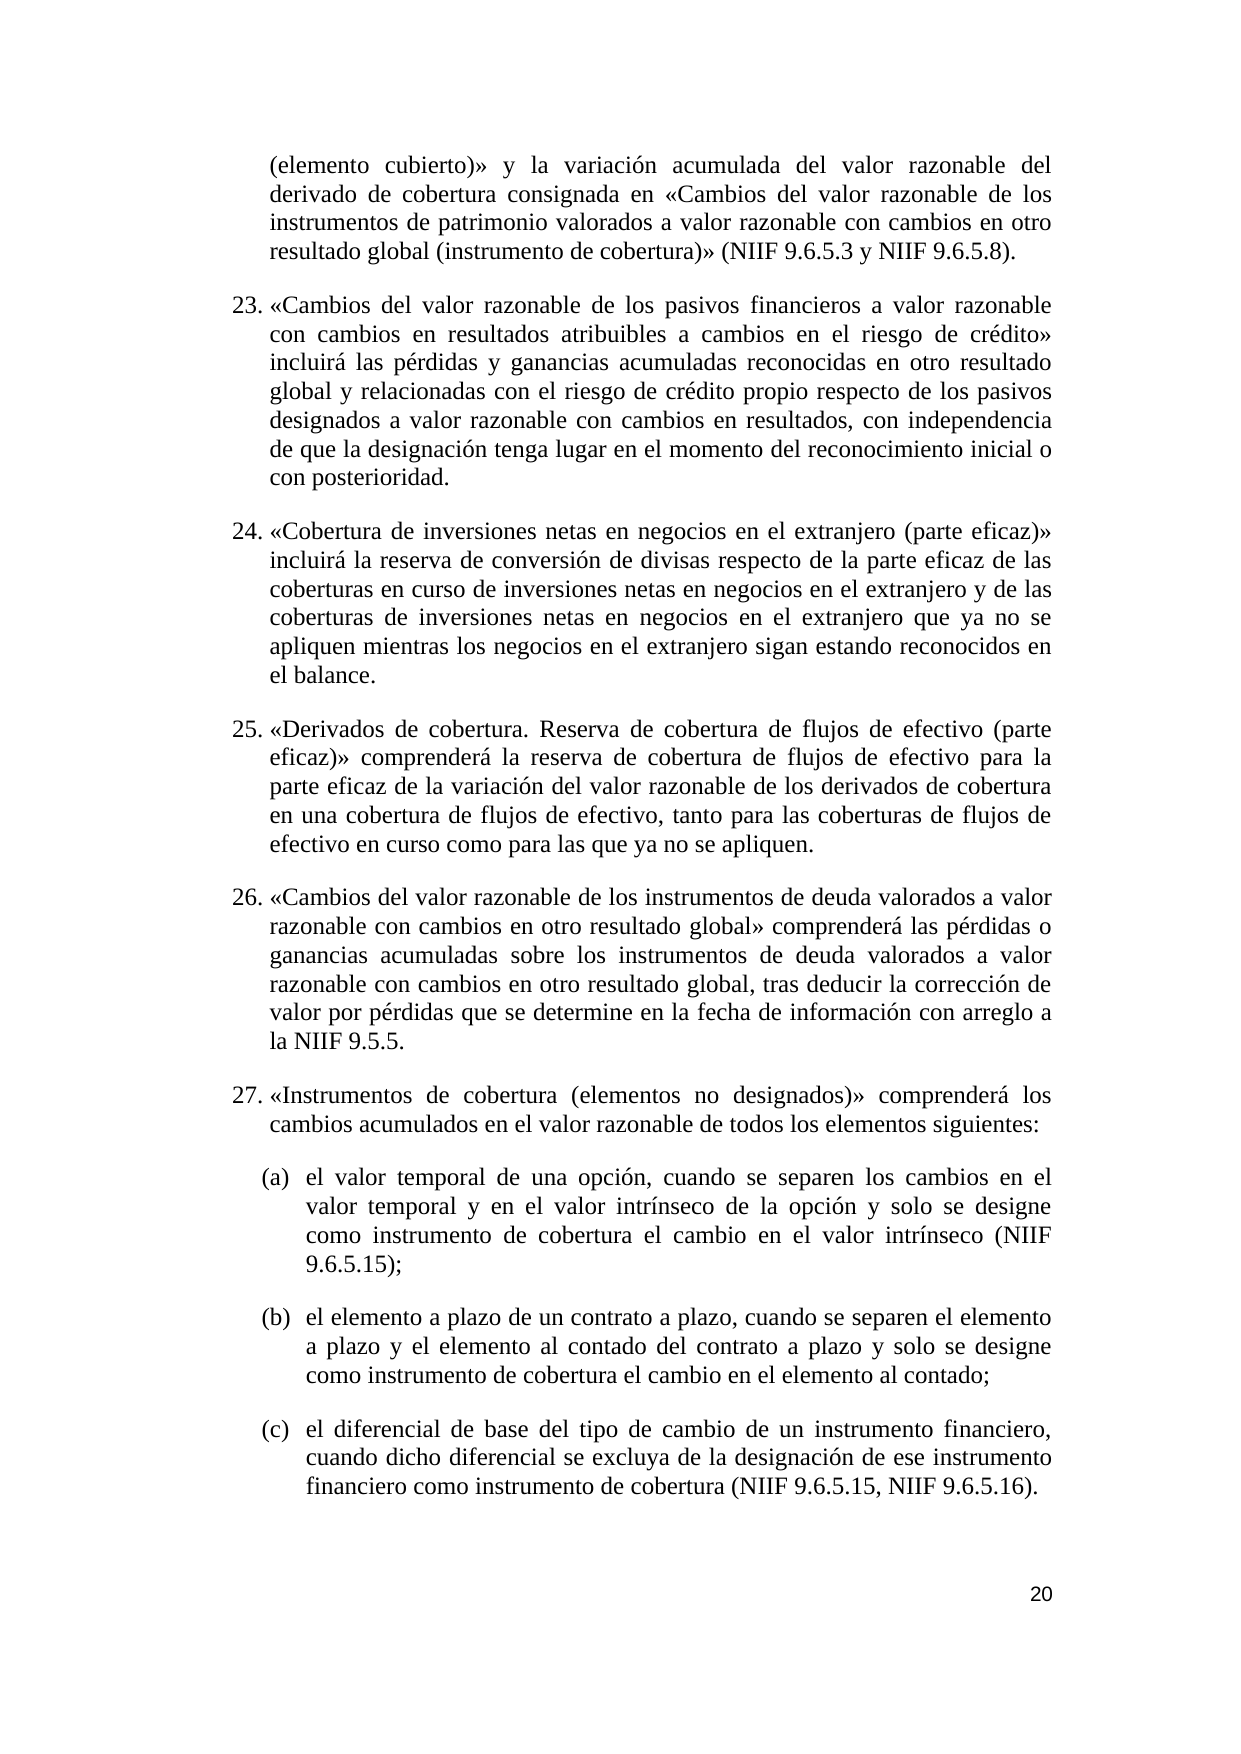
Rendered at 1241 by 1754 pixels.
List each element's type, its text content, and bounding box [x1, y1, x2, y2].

text «Cambios del valor razonable de los instrumentos de deuda valorados a valor razonable con cambios en otro resultado global» comprenderá las pérdidas o ganancias acumuladas sobre los instrumentos de deuda valorados a valor razonable con cambios en otro resultado global, tras deducir la corrección de valor por pérdidas que se determine en la fecha de información con arreglo a la NIIF 9.5.5. [232, 882, 1053, 1055]
text «Derivados de cobertura. Reserva de cobertura de flujos de efectivo (parte eficaz)» comprenderá la reserva de cobertura de flujos de efectivo para la parte eficaz de la variación del valor razonable de los derivados de cobertura en una cobertura de flujos de efectivo, tanto para las coberturas de flujos de efectivo en curso como para las que ya no se apliquen. [232, 714, 1053, 857]
list el diferencial de base del tipo de cambio de un instrumento financiero, cuando dicho diferencial se excluya de la designación de ese instrumento financiero como instrumento de cobertura (NIIF 9.6.5.15, NIIF 9.6.5.16). [261, 1414, 1053, 1500]
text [232, 150, 1053, 265]
list el elemento a plazo de un contrato a plazo, cuando se separen el elemento a plazo y el elemento al contado del contrato a plazo y solo se designe como instrumento de cobertura el cambio en el elemento al contado; [261, 1302, 1053, 1389]
text «Cobertura de inversiones netas en negocios en el extranjero (parte eficaz)» incluirá la reserva de conversión de divisas respecto de la parte eficaz de las coberturas en curso de inversiones netas en negocios en el extranjero y de las coberturas de inversiones netas en negocios en el extranjero que ya no se apliquen mientras los negocios en el extranjero sigan estando reconocidos en el balance. [232, 516, 1053, 689]
text «Cambios del valor razonable de los pasivos financieros a valor razonable con cambios en resultados atribuibles a cambios en el riesgo de crédito» incluirá las pérdidas y ganancias acumuladas reconocidas en otro resultado global y relacionadas con el riesgo de crédito propio respecto de los pasivos designados a valor razonable con cambios en resultados, con independencia de que la designación tenga lugar en el momento del reconocimiento inicial o con posterioridad. [232, 290, 1053, 491]
list el valor temporal de una opción, cuando se separen los cambios en el valor temporal y en el valor intrínseco de la opción y solo se designe como instrumento de cobertura el cambio en el valor intrínseco (NIIF 9.6.5.15); [261, 1162, 1053, 1277]
text «Instrumentos de cobertura (elementos no designados)» comprenderá los cambios acumulados en el valor razonable de todos los elementos siguientes: [232, 1080, 1053, 1137]
